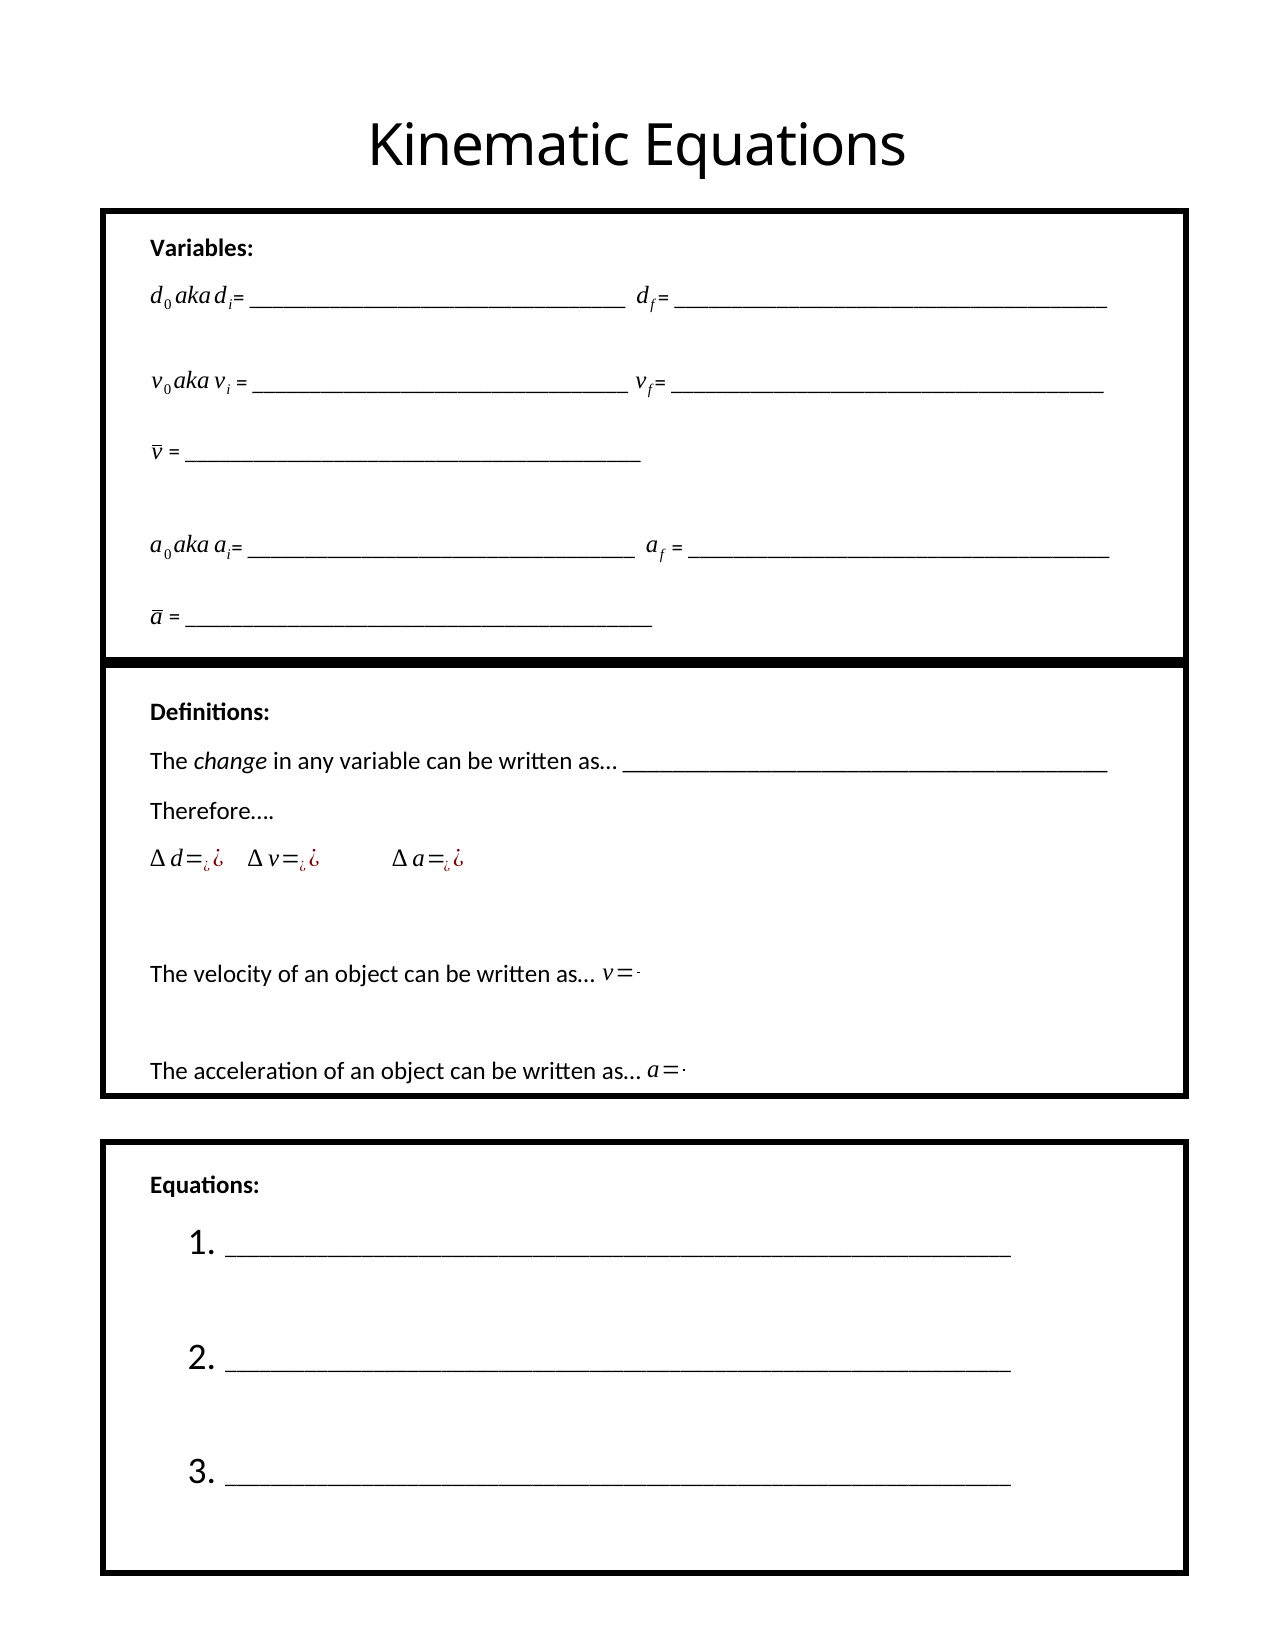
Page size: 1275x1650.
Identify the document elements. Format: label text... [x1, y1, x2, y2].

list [187, 1218, 1125, 1264]
text Equations: [150, 1169, 1125, 1199]
text Therefore…. [150, 795, 1125, 826]
text The velocity of an object can be written as… [150, 944, 1125, 1003]
text Definitions: [150, 696, 1125, 726]
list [187, 1447, 1125, 1493]
text = _________________________________ = ______________________________________ [150, 366, 1125, 398]
text The acceleration of an object can be written as… [150, 1041, 1125, 1093]
text = __________________________________ = _____________________________________ [150, 531, 1125, 562]
text = ________________________________________ [150, 437, 1125, 465]
text = _________________________________ = ______________________________________ [150, 282, 1125, 313]
text Variables: [150, 232, 1125, 263]
text The change in any variable can be written as… _______________________________________ [150, 746, 1125, 776]
title Kinematic Equations [75, 103, 1200, 183]
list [187, 1333, 1125, 1379]
text = _________________________________________ [150, 602, 1125, 630]
